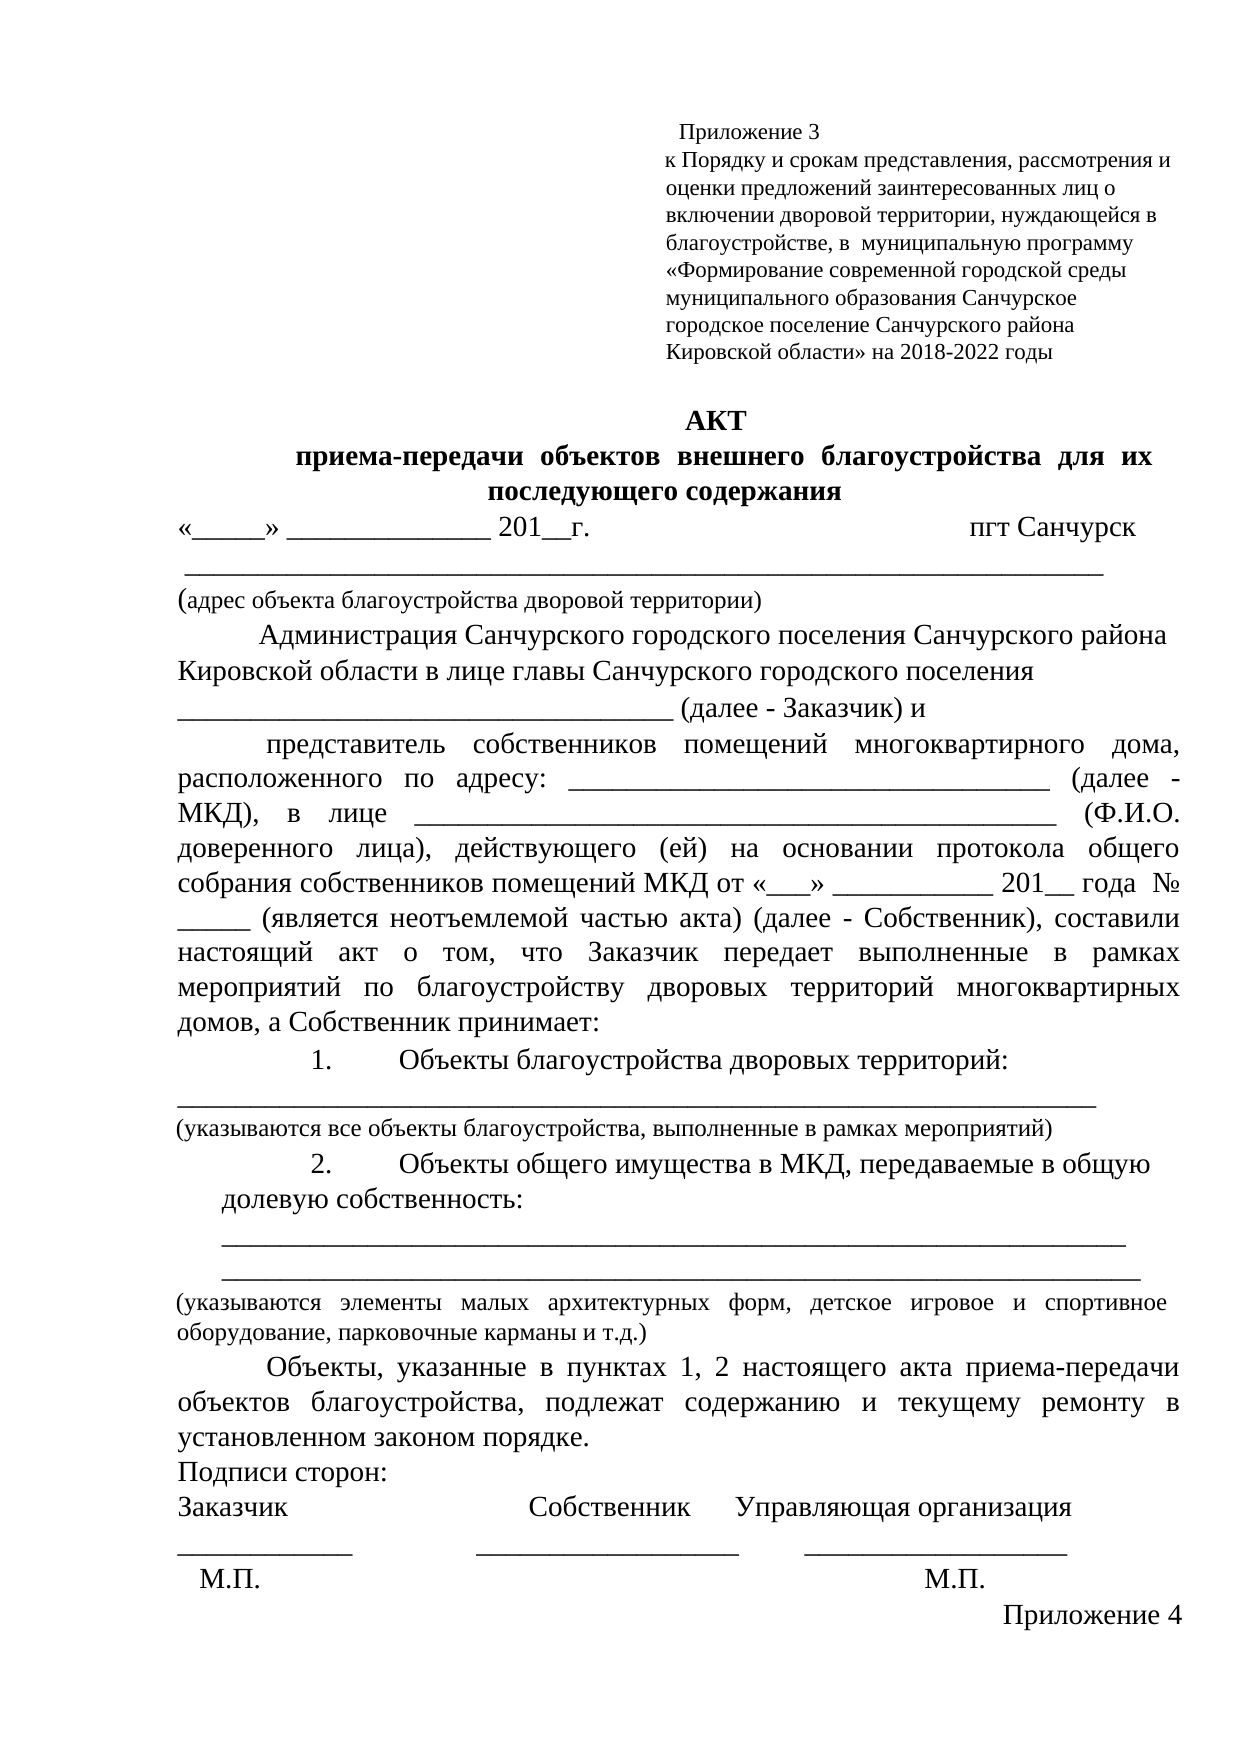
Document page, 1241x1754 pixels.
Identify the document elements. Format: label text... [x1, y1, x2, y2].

text Объекты, указанные в пунктах 1, 2 настоящего акта приема-передачи объектов благоустройства, подлежат содержанию и текущему ремонту в установленном законом порядке. [177, 1349, 1181, 1453]
text Заказчик Собственник Управляющая организация [177, 1489, 1168, 1523]
text М.П. М.П. [177, 1561, 1181, 1594]
text представитель собственников помещений многоквартирного дома, расположенного по адресу: _________________________________ (далее - МКД), в лице ____________________________________________ (Ф.И.О. доверенного лица), действующего (ей) на основании протокола общего собрания собственников помещений МКД от «___» ___________ 201__ года № _____ (является неотъемлемой частью акта) (далее - Собственник), составили настоящий акт о том, что Заказчик передает выполненные в рамках мероприятий по благоустройству дворовых территорий многоквартирных домов, а Собственник принимает: [177, 726, 1181, 1038]
list Объекты общего имущества в МКД, передаваемые в общую долевую собственность: ______________________________________________________________ _______________________________________________________________ [222, 1146, 1174, 1284]
text Подписи сторон: [177, 1454, 1168, 1488]
text «_____» ______________ 201__г. пгт Санчурск [177, 509, 1181, 542]
text ____________ __________________ __________________ [177, 1525, 1181, 1558]
text к Порядку и срокам представления, рассмотрения и оценки предложений заинтересованных лиц о включении дворовой территории, нуждающейся в благоустройстве, в муниципальную программу «Формирование современной городской среды муниципального образования Санчурское городское поселение Санчурского района Кировской области» на 2018-2022 годы [664, 147, 1181, 365]
subtitle АКТ [250, 403, 1181, 436]
text Приложение 4 [177, 1597, 1182, 1631]
text _______________________________________________________________ (адрес объекта благоустройства дворовой территории) [177, 545, 1181, 615]
text приема-передачи объектов внешнего благоустройства для их последующего содержания [295, 438, 1153, 507]
text Приложение 3 [317, 118, 1181, 144]
text _______________________________________________________________ [177, 1077, 1181, 1111]
list Объекты благоустройства дворовых территорий: [222, 1042, 1174, 1075]
text (указываются элементы малых архитектурных форм, детское игровое и спортивное оборудование, парковочные карманы и т.д.) [176, 1287, 1168, 1345]
text (указываются все объекты благоустройства, выполненные в рамках мероприятий) [176, 1113, 1168, 1142]
text Администрация Санчурского городского поселения Санчурского района Кировской области в лице главы Санчурского городского поселения __________________________________ (далее - Заказчик) и [177, 617, 1181, 723]
